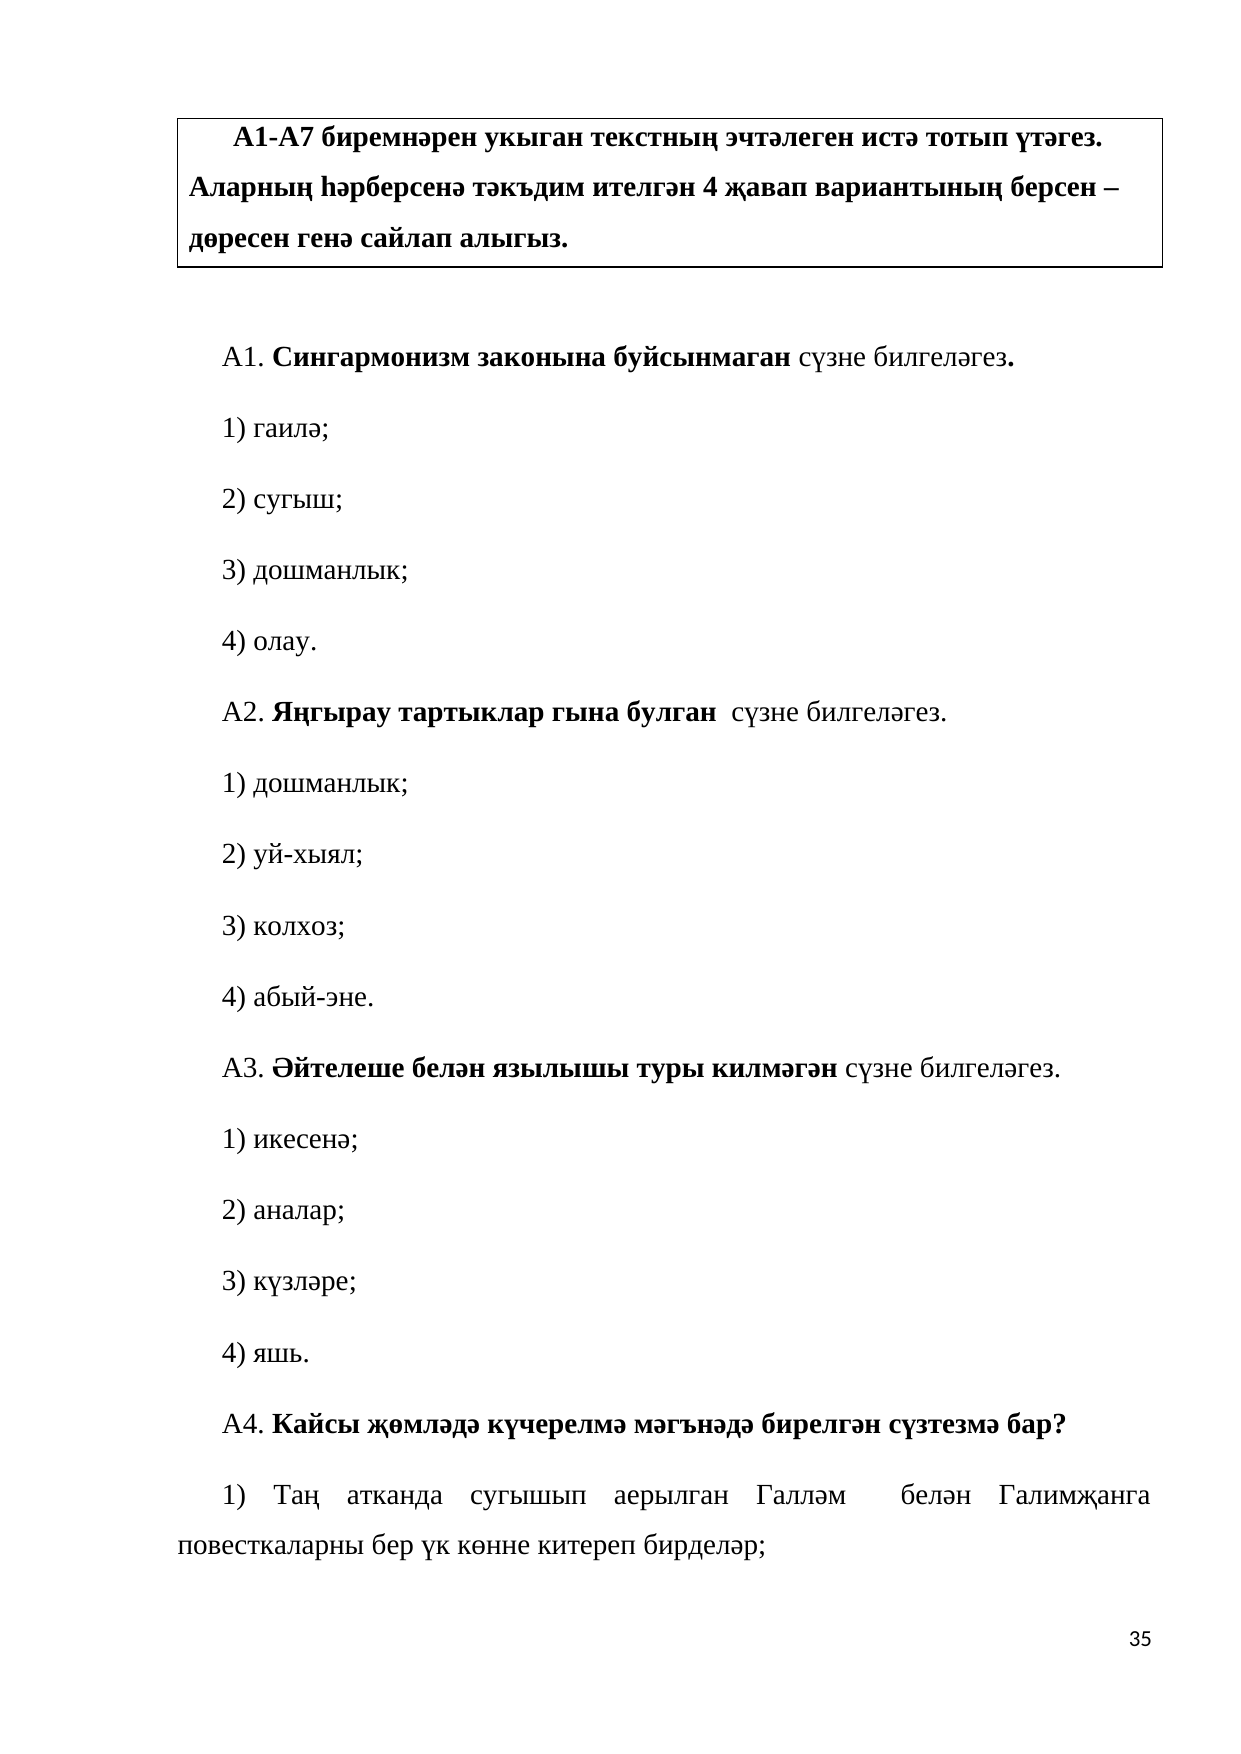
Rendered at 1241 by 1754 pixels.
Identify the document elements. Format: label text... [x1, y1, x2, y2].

text 4) яшь. [177, 1335, 1152, 1368]
text 1) дошманлык; [177, 766, 1152, 799]
text 1) гаилә; [177, 410, 1152, 443]
text 3) колхоз; [177, 908, 1152, 941]
text А2. Яңгырау тартыклар гына булган сүзне билгеләгез. [177, 694, 1152, 728]
text 4) олау. [177, 623, 1152, 657]
text А3. Әйтелеше белән язылышы туры килмәгән сүзне билгеләгез. [177, 1050, 1152, 1084]
text 1) Таң атканда сугышып аерылган Галләм белән Галимҗанга повесткаларны бер үк көнне китереп бирделәр; [177, 1477, 1152, 1561]
text А4. Кайсы җөмләдә күчерелмә мәгънәдә бирелгән сүзтезмә бар? [177, 1406, 1152, 1439]
text 2) сугыш; [177, 481, 1152, 514]
text 4) абый-эне. [177, 979, 1152, 1012]
text 2) уй-хыял; [177, 837, 1152, 870]
text 3) күзләре; [177, 1263, 1152, 1297]
text 1) икесенә; [177, 1121, 1152, 1155]
text 2) аналар; [177, 1192, 1152, 1226]
text 3) дошманлык; [177, 552, 1152, 586]
table_header А1-А7 биремнәрен укыган текстның эчтәлеген истә тотып үтәгез. Аларның һәрберсенә тәкъдим ителгән 4 җавап вариантының берсен – дөресен генә сайлап алыгыз. [178, 119, 1162, 266]
text А1. Сингармонизм законына буйсынмаган сүзне билгеләгез. [177, 339, 1152, 372]
